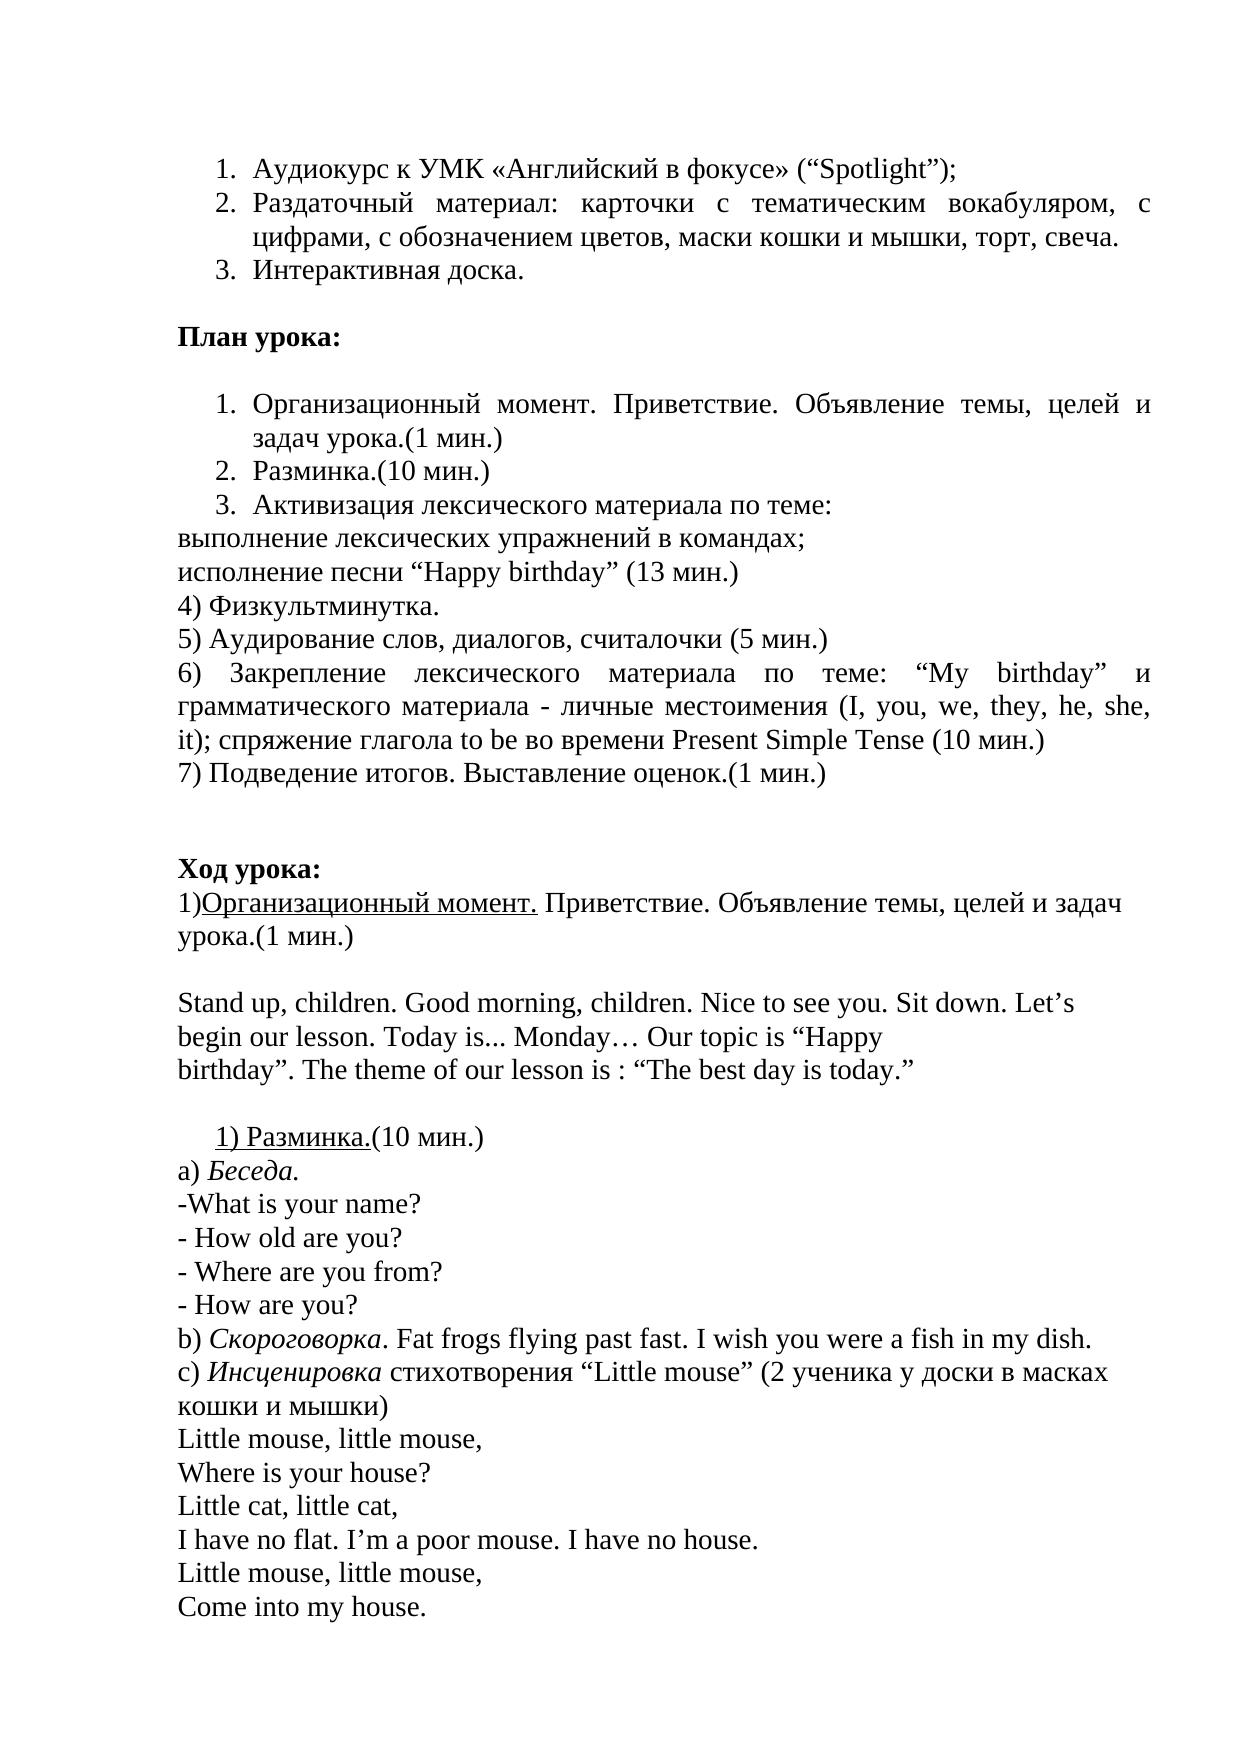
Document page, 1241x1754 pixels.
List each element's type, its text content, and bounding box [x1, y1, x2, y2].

text Come into my house. [177, 1589, 1152, 1623]
list Разминка.(10 мин.) [215, 453, 1152, 487]
text c) Инсценировка стихотворения “Little mouse” (2 ученика у доски в масках [177, 1354, 1152, 1388]
text Stand up, children. Good morning, children. Nice to see you. Sit down. Let’s [177, 985, 1152, 1019]
text begin our lesson. Today is... Monday… Our topic is “Happy [177, 1019, 1152, 1052]
list Интерактивная доска. [215, 252, 1152, 286]
list Раздаточный материал: карточки с тематическим вокабуляром, с цифрами, с обозначением цветов, маски кошки и мышки, торт, свеча. [215, 185, 1152, 252]
text Little cat, little cat, [177, 1488, 1152, 1522]
text 5) Аудирование слов, диалогов, считалочки (5 мин.) [177, 621, 1152, 655]
text 4) Физкультминутка. [177, 588, 1152, 621]
text исполнение песни “Happy birthday” (13 мин.) [177, 554, 1152, 588]
text birthday”. The theme of our lesson is : “The best day is today.” [177, 1052, 1152, 1086]
text 7) Подведение итогов. Выставление оценок.(1 мин.) [177, 755, 1152, 789]
list Активизация лексического материала по теме: [215, 487, 1152, 521]
text 1)Организационный момент. Приветствие. Объявление темы, целей и задач [177, 885, 1152, 918]
text - Where are you from? [177, 1254, 1152, 1287]
text Ход урока: [177, 851, 1152, 885]
text a) Беседа. [177, 1153, 1152, 1187]
text -What is your name? [177, 1187, 1152, 1220]
text 6) Закрепление лексического материала по теме: “My birthday” и грамматического материала - личные местоимения (I, you, we, they, he, she, it); спряжение глагола to be во времени Present Simple Tense (10 мин.) [177, 655, 1152, 755]
text урока.(1 мин.) [177, 918, 1152, 952]
text Where is your house? [177, 1455, 1152, 1488]
text b) Скороговорка. Fat frogs flying past fast. I wish you were a fish in my dish. [177, 1321, 1152, 1354]
list Организационный момент. Приветствие. Объявление темы, целей и задач урока.(1 мин.) [215, 386, 1152, 453]
text I have no flat. I’m a poor mouse. I have no house. [177, 1522, 1152, 1556]
text выполнение лексических упражнений в командах; [177, 521, 1152, 554]
text Little mouse, little mouse, [177, 1421, 1152, 1455]
text 1) Разминка.(10 мин.) [215, 1119, 1152, 1153]
text кошки и мышки) [177, 1388, 1152, 1421]
text Little mouse, little mouse, [177, 1556, 1152, 1589]
text - How old are you? [177, 1220, 1152, 1254]
text - How are you? [177, 1287, 1152, 1321]
text План урока: [177, 319, 1152, 353]
list Аудиокурс к УМК «Английский в фокусе» (“Spotlight”); [215, 152, 1152, 185]
